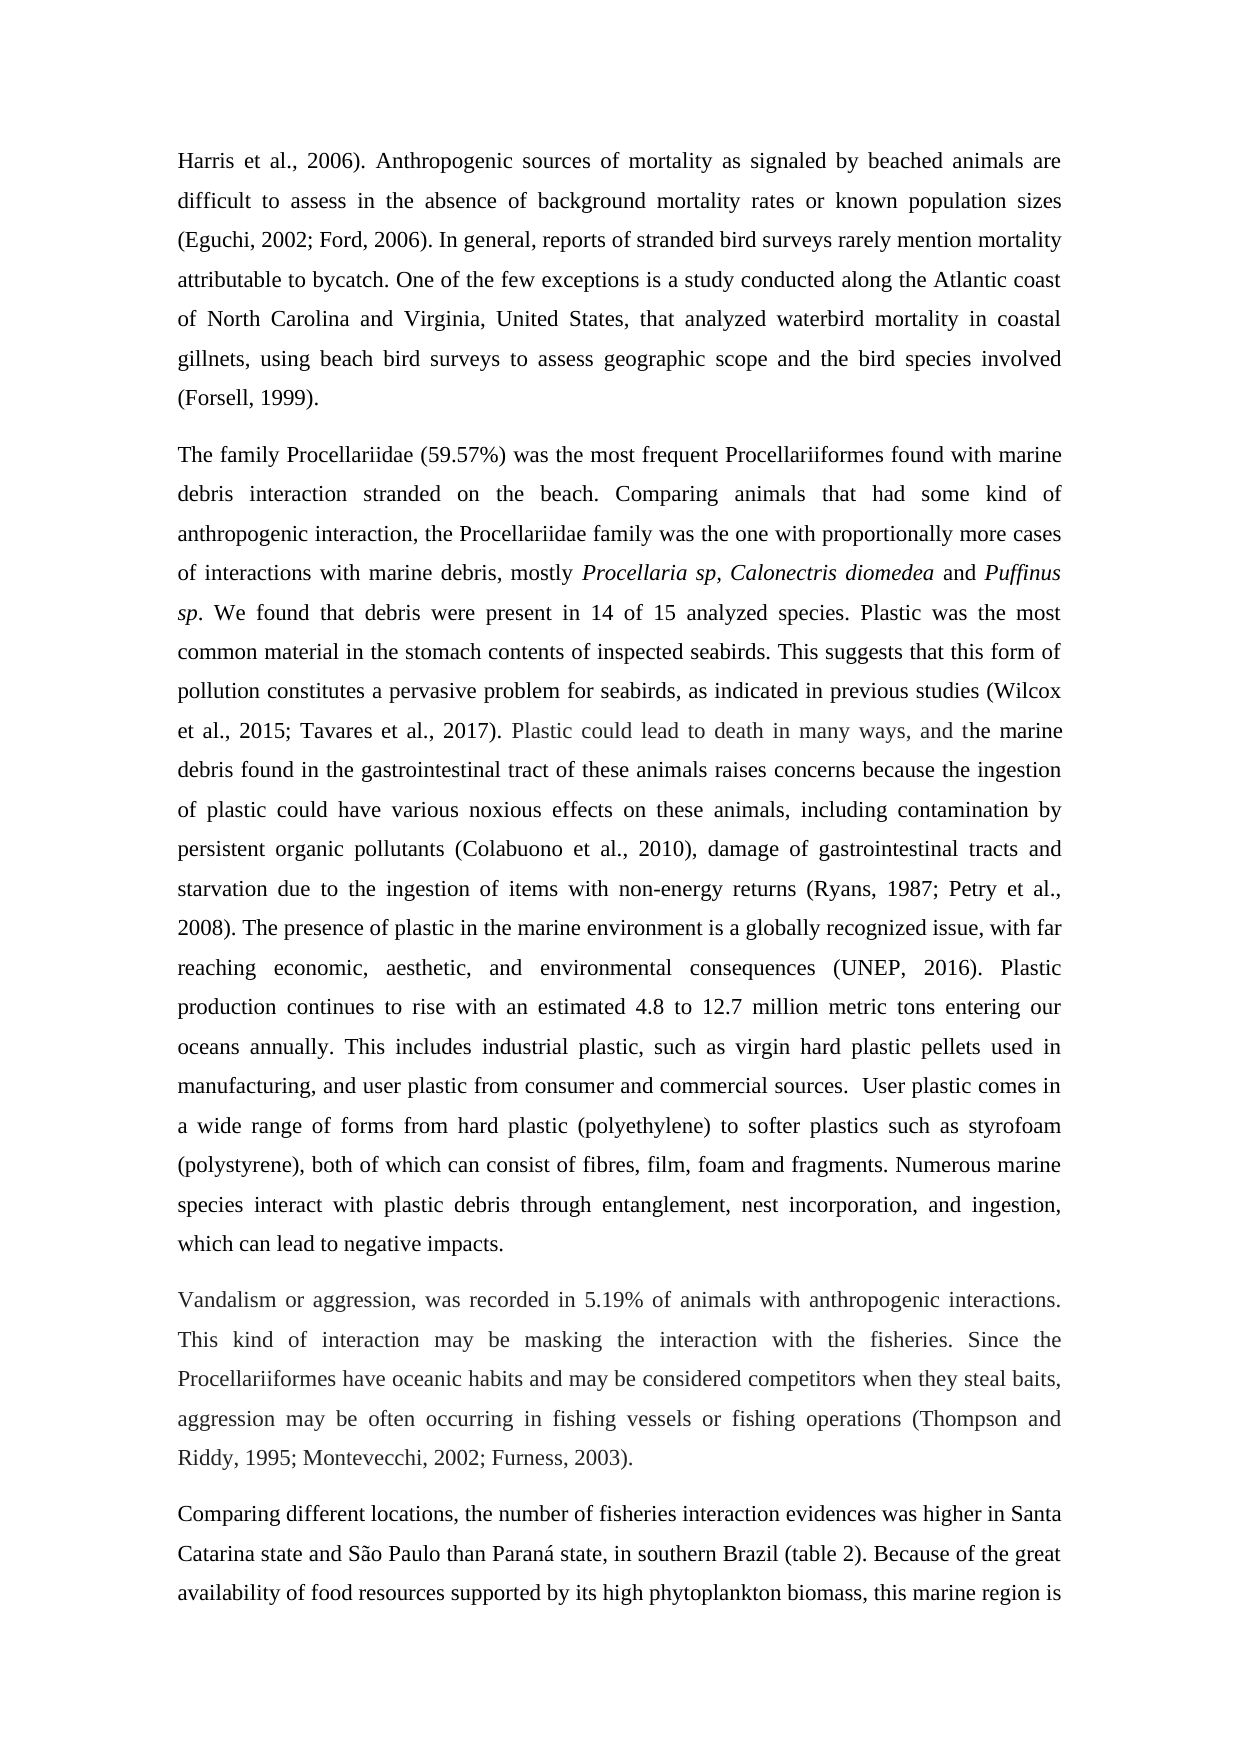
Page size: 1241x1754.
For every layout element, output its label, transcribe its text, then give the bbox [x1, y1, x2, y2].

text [177, 1500, 1063, 1606]
text The family Procellariidae (59.57%) was the most frequent Procellariiformes found with marine debris interaction stranded on the beach. Comparing animals that had some kind of anthropogenic interaction, the Procellariidae family was the one with proportionally more cases of interactions with marine debris, mostly Procellaria sp, Calonectris diomedea and Puffinus sp. We found that debris were present in 14 of 15 analyzed species. Plastic was the most common material in the stomach contents of inspected seabirds. This suggests that this form of pollution constitutes a pervasive problem for seabirds, as indicated in previous studies (Wilcox et al., 2015; Tavares et al., 2017). Plastic could lead to death in many ways, and the marine debris found in the gastrointestinal tract of these animals raises concerns because the ingestion of plastic could have various noxious effects on these animals, including contamination by persistent organic pollutants (Colabuono et al., 2010), damage of gastrointestinal tracts and starvation due to the ingestion of items with non-energy returns (Ryans, 1987; Petry et al., 2008). The presence of plastic in the marine environment is a globally recognized issue, with far reaching economic, aesthetic, and environmental consequences (UNEP, 2016). Plastic production continues to rise with an estimated 4.8 to 12.7 million metric tons entering our oceans annually. This includes industrial plastic, such as virgin hard plastic pellets used in manufacturing, and user plastic from consumer and commercial sources. User plastic comes in a wide range of forms from hard plastic (polyethylene) to softer plastics such as styrofoam (polystyrene), both of which can consist of fibres, film, foam and fragments. Numerous marine species interact with plastic debris through entanglement, nest incorporation, and ingestion, which can lead to negative impacts. [177, 441, 1063, 1257]
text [177, 148, 1063, 411]
text Vandalism or aggression, was recorded in 5.19% of animals with anthropogenic interactions. This kind of interaction may be masking the interaction with the fisheries. Since the Procellariiformes have oceanic habits and may be considered competitors when they steal baits, aggression may be often occurring in fishing vessels or fishing operations (Thompson and Riddy, 1995; Montevecchi, 2002; Furness, 2003). [177, 1286, 1063, 1471]
